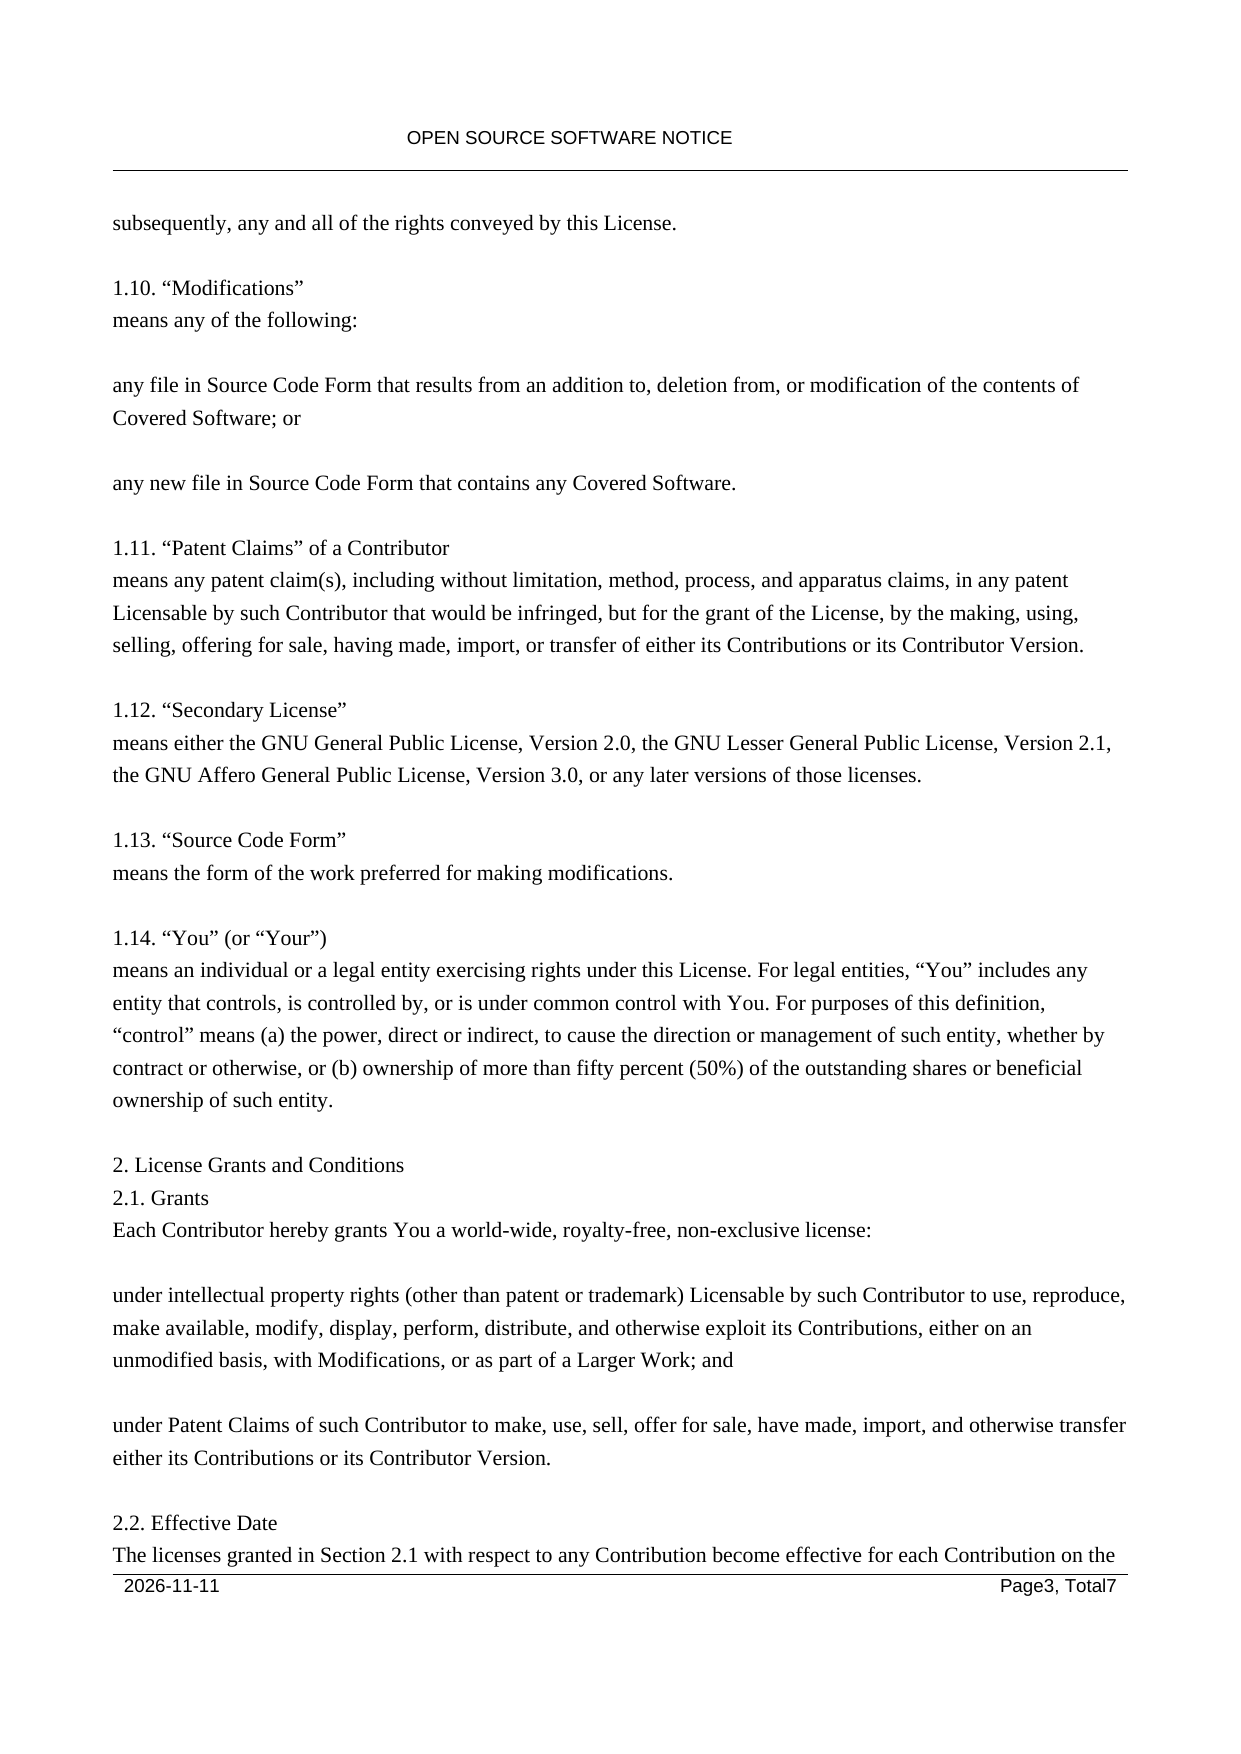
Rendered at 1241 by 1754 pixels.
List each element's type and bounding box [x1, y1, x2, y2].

text [112, 206, 1128, 1571]
